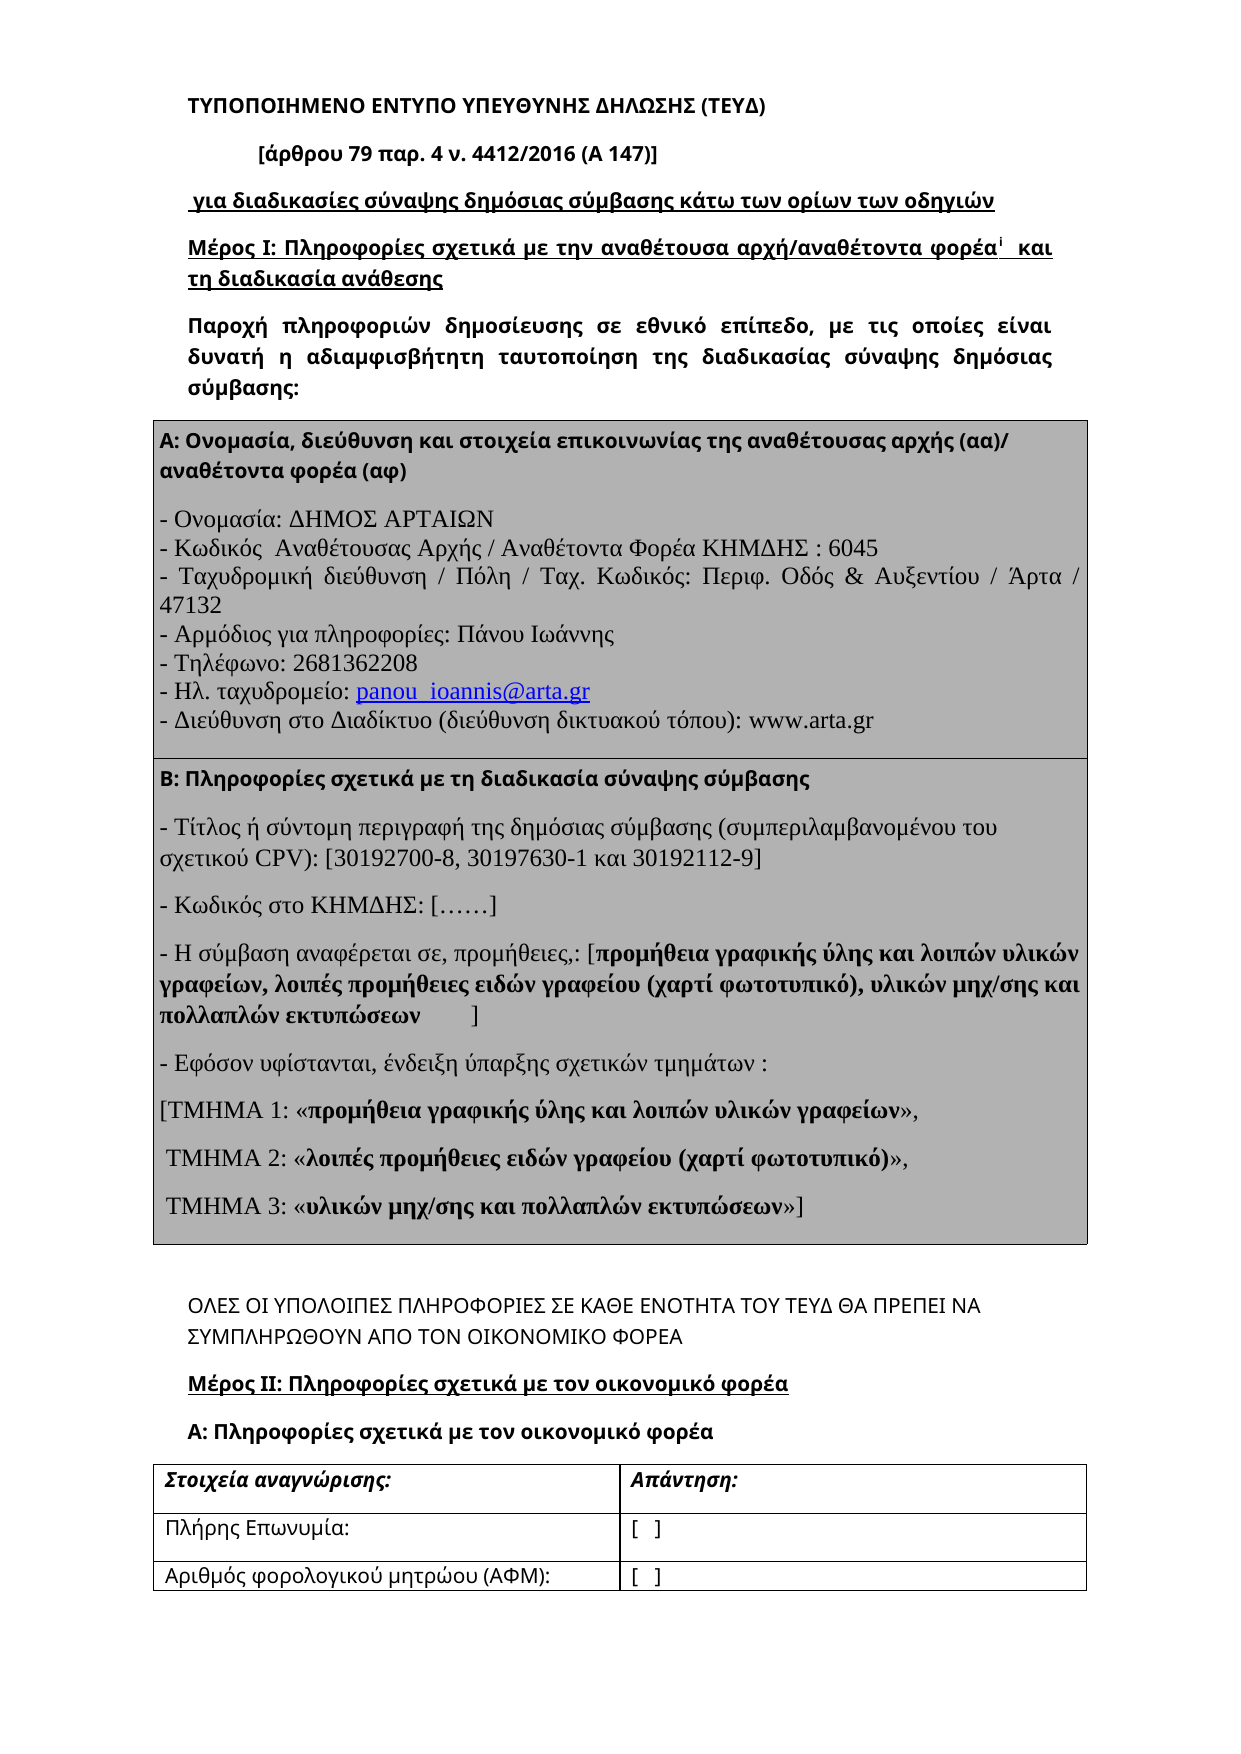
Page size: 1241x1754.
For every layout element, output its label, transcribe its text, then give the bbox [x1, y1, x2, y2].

text Μέρος II: Πληροφορίες σχετικά με τον οικονομικό φορέα [187, 1369, 1053, 1398]
table_cell [ ] [621, 1562, 1086, 1590]
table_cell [154, 1562, 619, 1590]
table_cell [ ] [621, 1514, 1086, 1561]
table_header Α: Ονομασία, διεύθυνση και στοιχεία επικοινωνίας της αναθέτουσας αρχής (αα)/ αναθέτοντα φορέα (αφ) - Ονομασία: ΔΗΜΟΣ ΑΡΤΑΙΩΝ - Κωδικός Αναθέτουσας Αρχής / Αναθέτοντα Φορέα ΚΗΜΔΗΣ : 6045 - Ταχυδρομική διεύθυνση / Πόλη / Ταχ. Κωδικός: Περιφ. Οδός & Αυξεντίου / Άρτα / 47132 - Αρμόδιος για πληροφορίες: Πάνου Ιωάννης - Τηλέφωνο: 2681362208 - Ηλ. ταχυδρομείο: panou_ioannis@arta.gr - Διεύθυνση στο Διαδίκτυο (διεύθυνση δικτυακού τόπου): www.arta.gr [154, 421, 1087, 758]
text για διαδικασίες σύναψης δημόσιας σύμβασης κάτω των ορίων των οδηγιών [187, 186, 1053, 215]
table_header Απάντηση: [621, 1465, 1086, 1512]
table_header Στοιχεία αναγνώρισης: [154, 1465, 619, 1512]
text Μέρος Ι: Πληροφορίες σχετικά με την αναθέτουσα αρχή/αναθέτοντα φορέα και τη διαδικασία ανάθεσης [187, 259, 1053, 293]
table_cell Β: Πληροφορίες σχετικά με τη διαδικασία σύναψης σύμβασης - Τίτλος ή σύντομη περιγραφή της δημόσιας σύμβασης (συμπεριλαμβανομένου του σχετικού CPV): [30192700-8, 30197630-1 και 30192112-9] - Κωδικός στο ΚΗΜΔΗΣ: [……] - Η σύμβαση αναφέρεται σε, προμήθειες,: [προμήθεια γραφικής ύλης και λοιπών υλικών γραφείων, λοιπές προμήθειες ειδών γραφείου (χαρτί φωτοτυπικό), υλικών μηχ/σης και πολλαπλών εκτυπώσεων ] - Εφόσον υφίστανται, ένδειξη ύπαρξης σχετικών τμημάτων : [ΤΜΗΜΑ 1: «προμήθεια γραφικής ύλης και λοιπών υλικών γραφείων», ΤΜΗΜΑ 2: «λοιπές προμήθειες ειδών γραφείου (χαρτί φωτοτυπικό)», ΤΜΗΜΑ 3: «υλικών μηχ/σης και πολλαπλών εκτυπώσεων»] [154, 759, 1087, 1244]
text Μέρος Ι: Πληροφορίες σχετικά με την αναθέτουσα αρχή/αναθέτοντα φορέα και τη διαδικασία ανάθεσης [187, 233, 1053, 258]
table_cell Πλήρης Επωνυμία: [154, 1514, 619, 1561]
text Παροχή πληροφοριών δημοσίευσης σε εθνικό επίπεδο, με τις οποίες είναι δυνατή η αδιαμφισβήτητη ταυτοποίηση της διαδικασίας σύναψης δημόσιας σύμβασης: [187, 311, 1053, 401]
text ΤΥΠΟΠΟΙΗΜΕΝΟ ΕΝΤΥΠΟ ΥΠΕΥΘΥΝΗΣ ΔΗΛΩΣΗΣ (TEΥΔ) [187, 92, 1053, 120]
text Α: Πληροφορίες σχετικά με τον οικονομικό φορέα [187, 1417, 1053, 1445]
text ΟΛΕΣ ΟΙ ΥΠΟΛΟΙΠΕΣ ΠΛΗΡΟΦΟΡΙΕΣ ΣΕ ΚΑΘΕ ΕΝΟΤΗΤΑ ΤΟΥ ΤΕΥΔ ΘΑ ΠΡΕΠΕΙ ΝΑ ΣΥΜΠΛΗΡΩΘΟΥΝ ΑΠΟ ΤΟΝ ΟΙΚΟΝΟΜΙΚΟ ΦΟΡΕΑ [187, 1292, 1053, 1351]
text [άρθρου 79 παρ. 4 ν. 4412/2016 (Α 147)] [187, 139, 1053, 167]
